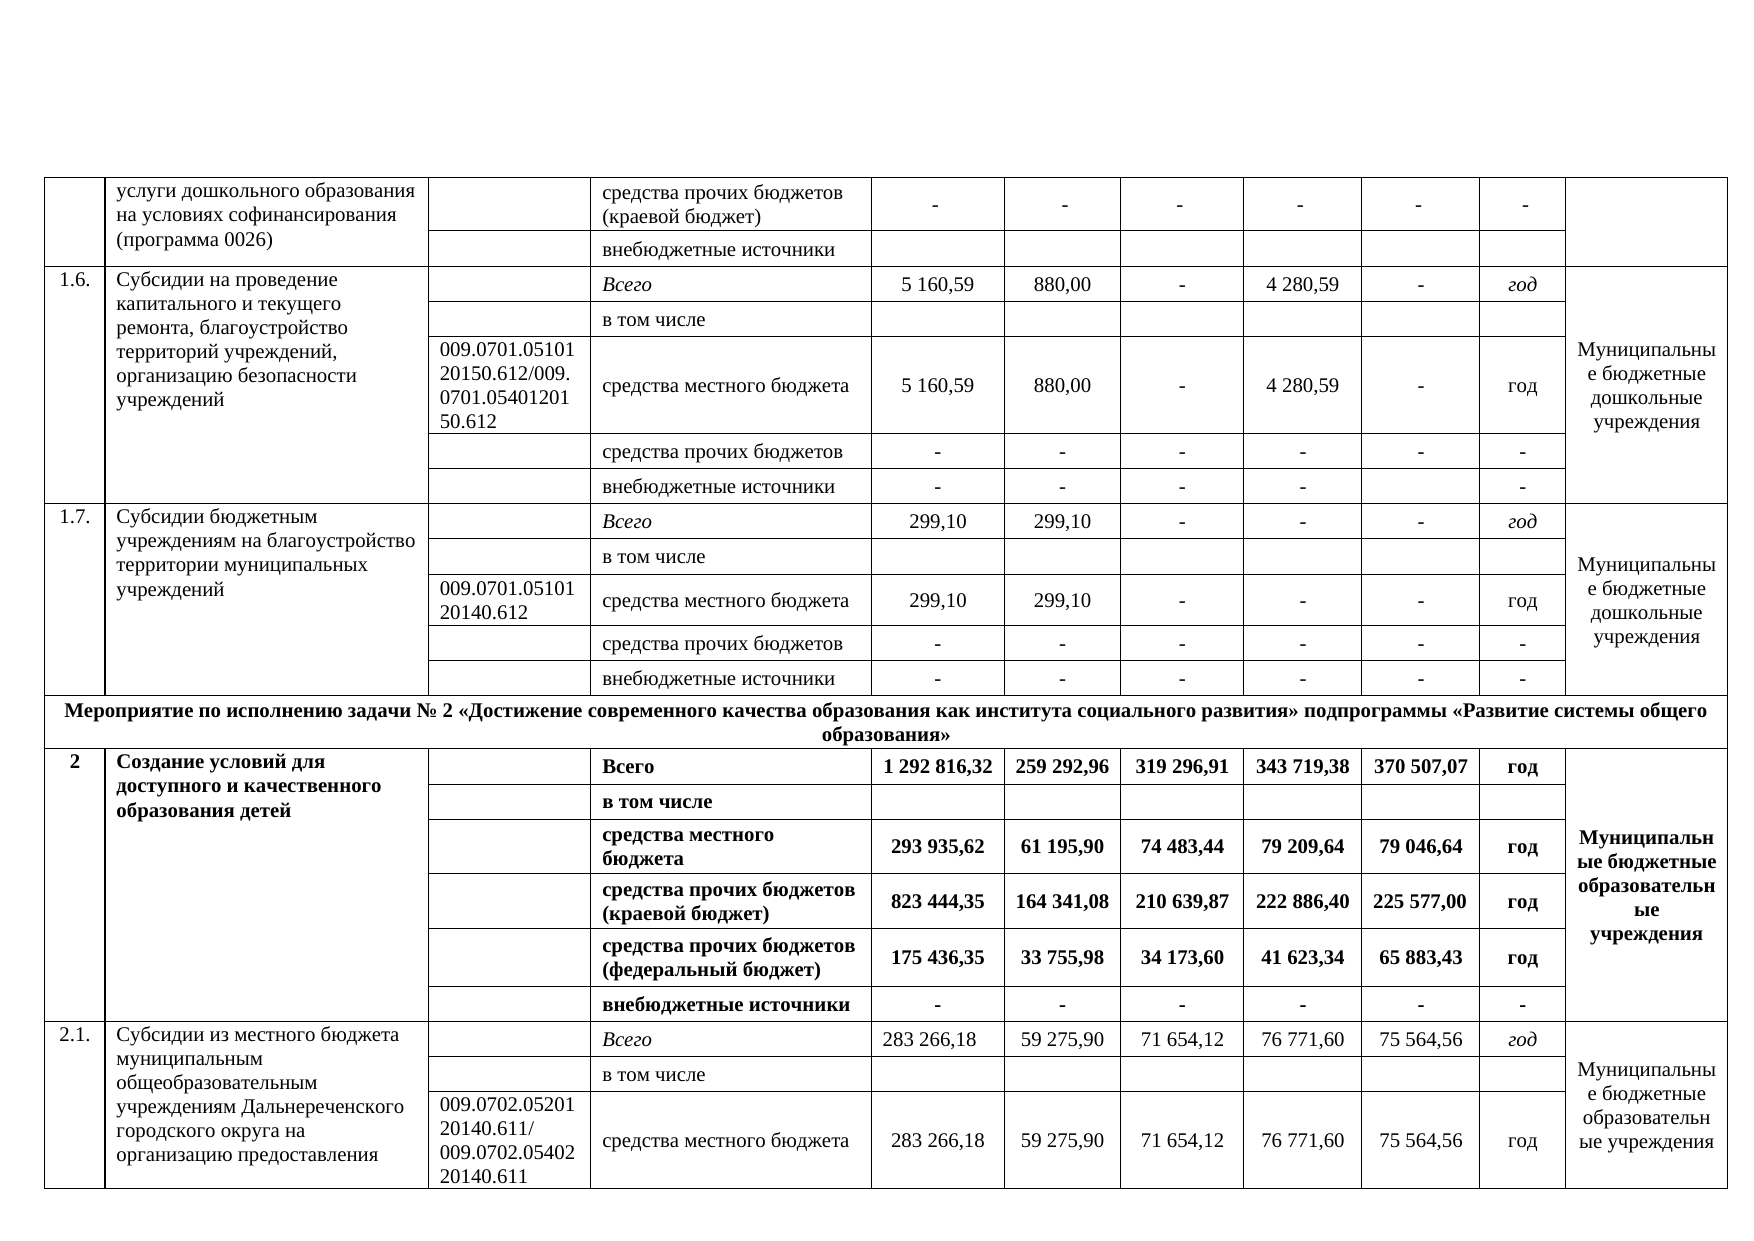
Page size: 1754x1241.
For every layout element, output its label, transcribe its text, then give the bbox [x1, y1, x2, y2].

table_cell [1480, 1057, 1565, 1091]
table_cell год [1480, 267, 1565, 301]
table_cell [872, 785, 1004, 818]
table_cell внебюджетные источники [591, 987, 871, 1021]
table_cell - [1244, 469, 1361, 503]
table_cell [429, 539, 590, 573]
table_cell - [1362, 337, 1479, 433]
table_cell [1362, 302, 1479, 336]
table_cell средства местного бюджета [591, 1092, 871, 1188]
table_cell [1121, 1057, 1243, 1091]
table_cell - [1244, 504, 1361, 538]
table_cell [429, 434, 590, 468]
table_cell в том числе [591, 785, 871, 818]
table_cell 75 564,56 [1362, 1022, 1479, 1056]
table_cell 210 639,87 [1121, 874, 1243, 928]
table_cell 293 935,62 [872, 820, 1004, 873]
table_cell [429, 626, 590, 660]
table_cell [429, 874, 590, 928]
table_cell - [1362, 626, 1479, 660]
table_cell 61 195,90 [1005, 820, 1120, 873]
table_cell [429, 929, 590, 986]
table_cell 79 209,64 [1244, 820, 1361, 873]
table_cell [1244, 302, 1361, 336]
table_cell - [1005, 469, 1120, 503]
table_cell 59 275,90 [1005, 1022, 1120, 1056]
table_cell [1480, 785, 1565, 818]
table_cell - [1362, 987, 1479, 1021]
table_cell [429, 820, 590, 873]
table_cell год [1480, 337, 1565, 433]
table_cell [1121, 231, 1243, 266]
table_cell - [1362, 661, 1479, 695]
table_cell 823 444,35 [872, 874, 1004, 928]
table_cell 009.0701.0510120140.612 [429, 575, 590, 625]
table_cell 5 160,59 [872, 267, 1004, 301]
table_cell средства прочих бюджетов (краевой бюджет) [591, 874, 871, 928]
table_cell 1.7. [45, 504, 104, 695]
table_cell - [872, 469, 1004, 503]
table_cell Создание условий для доступного и качественного образования детей [106, 749, 428, 1021]
table_cell [1244, 231, 1361, 266]
table_cell [1005, 231, 1120, 266]
table_cell 4 280,59 [1244, 337, 1361, 433]
table_cell - [1005, 626, 1120, 660]
table_cell 75 564,56 [1362, 1092, 1479, 1188]
table_cell Всего [591, 504, 871, 538]
table_cell 33 755,98 [1005, 929, 1120, 986]
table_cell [1566, 1022, 1727, 1188]
table_cell [1244, 539, 1361, 573]
table_cell - [1244, 178, 1361, 230]
table_cell [429, 231, 590, 266]
table_cell Муниципальные бюджетные образовательные учреждения [1566, 749, 1727, 1021]
table_cell - [1005, 987, 1120, 1021]
table_cell [429, 785, 590, 818]
table_cell 259 292,96 [1005, 749, 1120, 783]
table_cell Муниципальные бюджетные дошкольные учреждения [1566, 504, 1727, 695]
table_cell 164 341,08 [1005, 874, 1120, 928]
table_cell [1362, 539, 1479, 573]
table_cell 370 507,07 [1362, 749, 1479, 783]
table_cell - [1121, 661, 1243, 695]
table_cell [429, 504, 590, 538]
table_cell - [1362, 178, 1479, 230]
table_cell - [1121, 575, 1243, 625]
table_cell год [1480, 929, 1565, 986]
table_cell - [1244, 434, 1361, 468]
table_cell в том числе [591, 1057, 871, 1091]
table_cell 41 623,34 [1244, 929, 1361, 986]
table_cell [429, 1022, 590, 1056]
table_cell 299,10 [872, 575, 1004, 625]
table_cell 283 266,18 [872, 1092, 1004, 1188]
table_cell 225 577,00 [1362, 874, 1479, 928]
table_cell - [1005, 661, 1120, 695]
table_cell - [872, 626, 1004, 660]
table_cell [1005, 539, 1120, 573]
table_cell [1362, 1057, 1479, 1091]
table_cell [1362, 785, 1479, 818]
table_cell - [1244, 987, 1361, 1021]
table_cell [429, 661, 590, 695]
table_cell [1121, 539, 1243, 573]
table_cell внебюджетные источники [591, 469, 871, 503]
table_cell [1480, 539, 1565, 573]
table_cell - [1362, 267, 1479, 301]
table_cell 34 173,60 [1121, 929, 1243, 986]
table_cell [429, 1057, 590, 1091]
table_cell 2 [45, 749, 104, 1021]
table_cell - [1362, 434, 1479, 468]
table_cell год [1480, 874, 1565, 928]
table_cell [1005, 785, 1120, 818]
table_cell 5 160,59 [872, 337, 1004, 433]
table_cell - [1121, 178, 1243, 230]
table_cell [872, 302, 1004, 336]
table_cell - [1362, 575, 1479, 625]
table_cell [429, 302, 590, 336]
table_cell Всего [591, 1022, 871, 1056]
table_cell средства прочих бюджетов (краевой бюджет) [591, 178, 871, 230]
table_cell средства местного бюджета [591, 820, 871, 873]
table_cell внебюджетные источники [591, 661, 871, 695]
table_cell 222 886,40 [1244, 874, 1361, 928]
table_cell средства прочих бюджетов [591, 434, 871, 468]
table_cell - [872, 987, 1004, 1021]
table_cell - [1005, 434, 1120, 468]
table_cell [1121, 302, 1243, 336]
table_cell год [1480, 749, 1565, 783]
table_cell 283 266,18 [872, 1022, 1004, 1056]
table_cell год [1480, 820, 1565, 873]
table_cell 299,10 [1005, 575, 1120, 625]
table_cell 880,00 [1005, 267, 1120, 301]
table_cell [429, 267, 590, 301]
table_cell - [1480, 434, 1565, 468]
table_cell [1480, 231, 1565, 266]
table_cell 009.0701.0510120150.612/009.0701.0540120150.612 [429, 337, 590, 433]
table_cell 343 719,38 [1244, 749, 1361, 783]
table_cell средства прочих бюджетов [591, 626, 871, 660]
table_cell Субсидии из местного бюджета муниципальным общеобразовательным учреждениям Дальнереченского городского округа на организацию предоставления общедоступного начального общего, основного общего, среднего (полного) общего образования [106, 1022, 428, 1188]
table_cell Мероприятие по исполнению задачи № 2 «Достижение современного качества образования как института социального развития» подпрограммы «Развитие системы общего образования» [45, 696, 1727, 748]
table_cell [1244, 785, 1361, 818]
table_cell - [1480, 987, 1565, 1021]
table_cell 65 883,43 [1362, 929, 1479, 986]
table_cell [429, 749, 590, 783]
table_cell в том числе [591, 302, 871, 336]
table_cell 319 296,91 [1121, 749, 1243, 783]
table_cell - [872, 178, 1004, 230]
table_cell [429, 178, 590, 230]
table_cell [429, 987, 590, 1021]
table_cell Всего [591, 267, 871, 301]
table_cell средства местного бюджета [591, 337, 871, 433]
table_cell 79 046,64 [1362, 820, 1479, 873]
table_cell 59 275,90 [1005, 1092, 1120, 1188]
table_cell [1005, 302, 1120, 336]
table_cell 1.6. [45, 267, 104, 503]
table_cell 1 292 816,32 [872, 749, 1004, 783]
table_cell [1244, 1057, 1361, 1091]
table_cell - [1362, 504, 1479, 538]
table_cell - [1480, 469, 1565, 503]
table_cell - [1244, 575, 1361, 625]
table_cell 2.1. [45, 1022, 104, 1188]
table_cell год [1480, 575, 1565, 625]
table_cell [1121, 785, 1243, 818]
table_cell год [1480, 1092, 1565, 1188]
table_cell - [1121, 469, 1243, 503]
table_cell Субсидии на проведение капитального и текущего ремонта, благоустройство территорий учреждений, организацию безопасности учреждений [106, 267, 428, 503]
table_cell 299,10 [1005, 504, 1120, 538]
table_cell 009.0702.0520120140.611/ 009.0702.0540220140.611 [429, 1092, 590, 1188]
table_cell - [1121, 267, 1243, 301]
table_cell - [1005, 178, 1120, 230]
table_cell [1480, 302, 1565, 336]
table_cell 880,00 [1005, 337, 1120, 433]
table_cell - [872, 661, 1004, 695]
table_cell Субсидии бюджетным учреждениям на благоустройство территории муниципальных учреждений [106, 504, 428, 695]
table_cell 71 654,12 [1121, 1022, 1243, 1056]
table_cell в том числе [591, 539, 871, 573]
table_cell - [1244, 661, 1361, 695]
table_cell 74 483,44 [1121, 820, 1243, 873]
table_cell год [1480, 504, 1565, 538]
table_cell - [1480, 178, 1565, 230]
table_cell [1362, 469, 1479, 503]
table_cell внебюджетные источники [591, 231, 871, 266]
table_cell 76 771,60 [1244, 1092, 1361, 1188]
table_cell - [1480, 661, 1565, 695]
table_cell 299,10 [872, 504, 1004, 538]
table_cell [1362, 231, 1479, 266]
table_cell - [1121, 337, 1243, 433]
table_cell [1005, 1057, 1120, 1091]
table_cell [872, 539, 1004, 573]
table_cell - [1121, 434, 1243, 468]
table_cell - [1121, 987, 1243, 1021]
table_cell [429, 469, 590, 503]
table_cell 175 436,35 [872, 929, 1004, 986]
table_cell средства местного бюджета [591, 575, 871, 625]
table_cell - [1121, 504, 1243, 538]
table_cell - [872, 434, 1004, 468]
table_cell 71 654,12 [1121, 1092, 1243, 1188]
table_cell [872, 231, 1004, 266]
table_cell - [1121, 626, 1243, 660]
table_cell 76 771,60 [1244, 1022, 1361, 1056]
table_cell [1566, 267, 1727, 503]
table_cell Всего [591, 749, 871, 783]
table_cell [872, 1057, 1004, 1091]
table_cell - [1244, 626, 1361, 660]
table_cell 4 280,59 [1244, 267, 1361, 301]
table_cell - [1480, 626, 1565, 660]
table_cell средства прочих бюджетов (федеральный бюджет) [591, 929, 871, 986]
table_cell год [1480, 1022, 1565, 1056]
